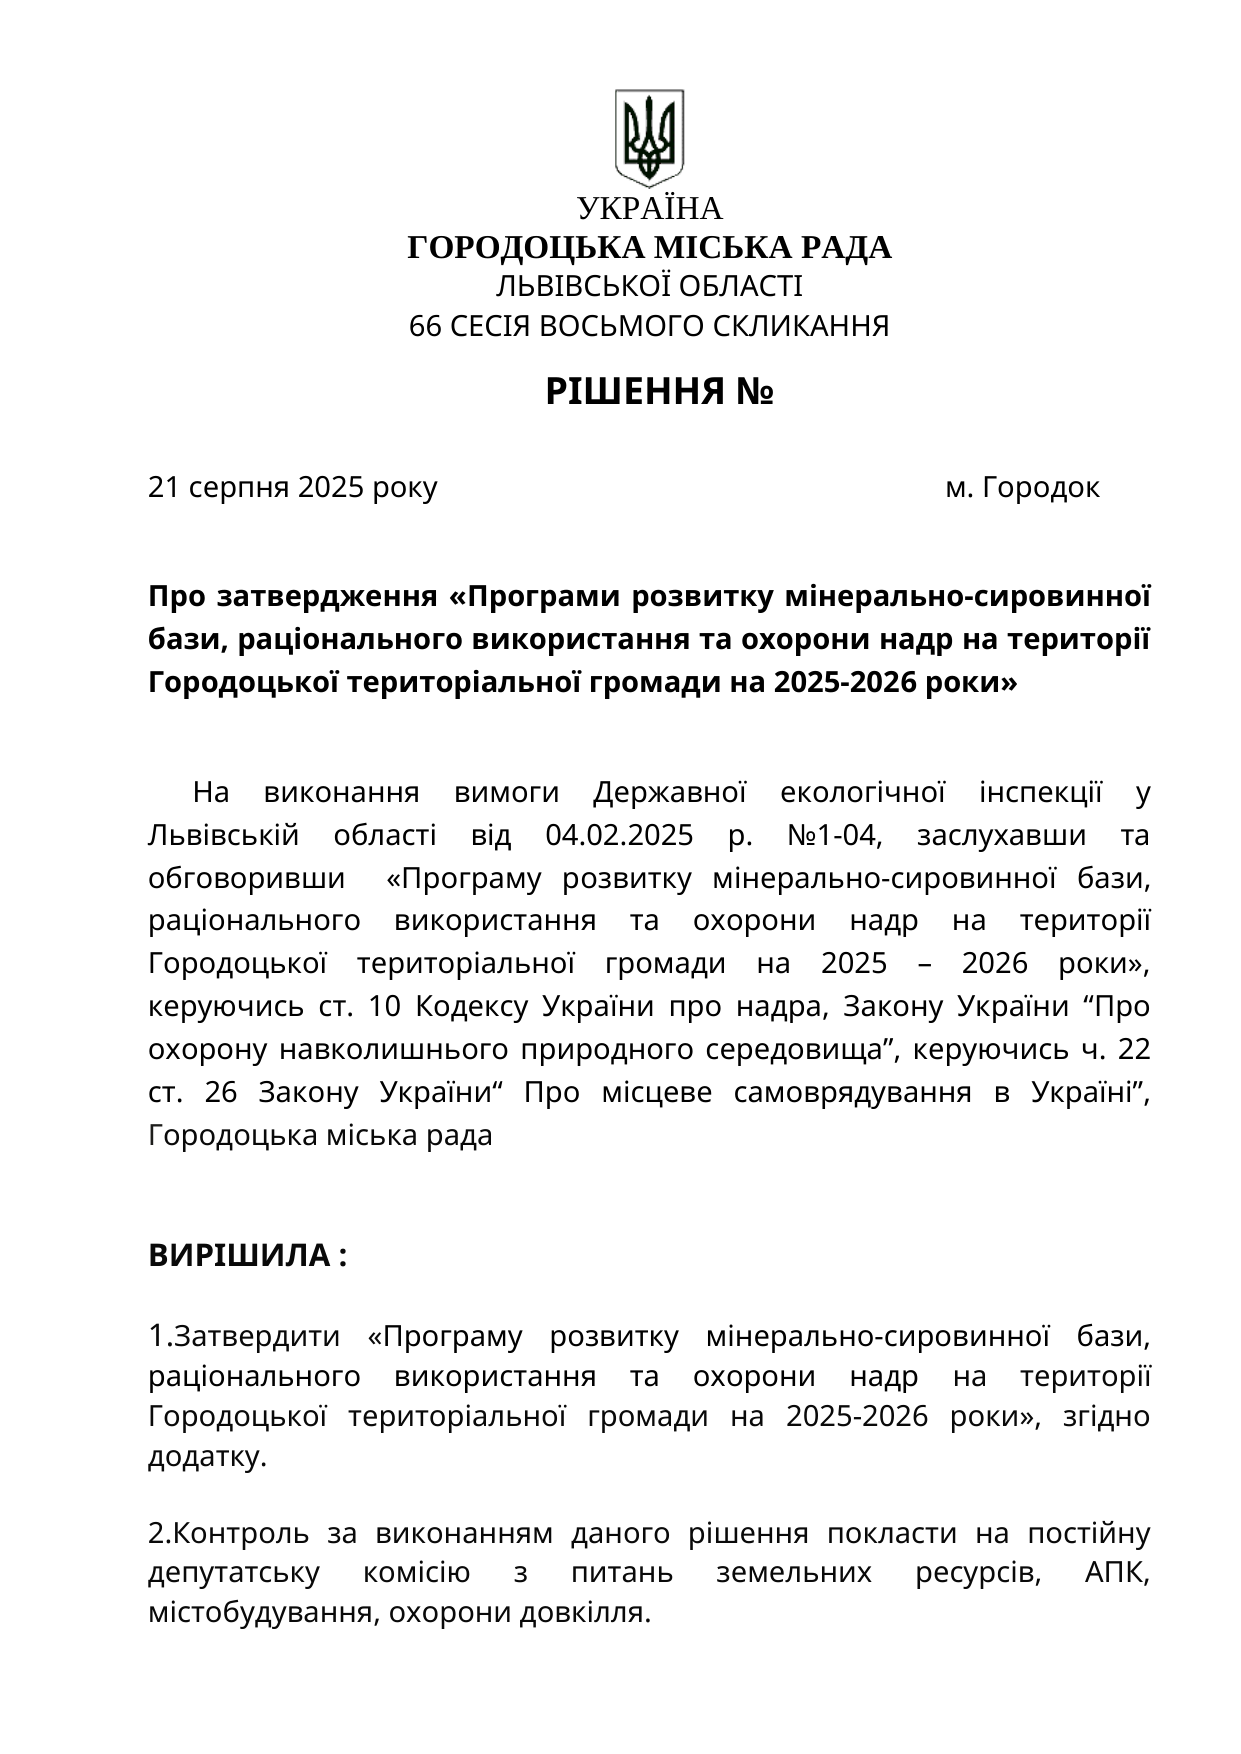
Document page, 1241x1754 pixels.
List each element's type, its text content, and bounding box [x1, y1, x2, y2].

text На виконання вимоги Державної екологічної інспекції у Львівській області від 04.02.2025 р. №1-04, заслухавши та обговоривши «Програму розвитку мінерально-сировинної бази, раціонального використання та охорони надр на території Городоцької територіальної громади на 2025 – 2026 роки», керуючись ст. 10 Кодексу України про надра, Закону України “Про охорону навколишнього природного середовища”, керуючись ч. 22 ст. 26 Закону України“ Про місцеве самоврядування в Україні”, Городоцька міська рада [148, 1111, 1152, 1153]
text На виконання вимоги Державної екологічної інспекції у Львівській області від 04.02.2025 р. №1-04, заслухавши та обговоривши «Програму розвитку мінерально-сировинної бази, раціонального використання та охорони надр на території Городоцької територіальної громади на 2025 – 2026 роки», керуючись ст. 10 Кодексу України про надра, Закону України “Про охорону навколишнього природного середовища”, керуючись ч. 22 ст. 26 Закону України“ Про місцеве самоврядування в Україні”, Городоцька міська рада [148, 854, 1152, 1028]
text Про затвердження «Програми розвитку мінерально-сировинної бази, раціонального використання та охорони надр на території Городоцької територіальної громади на 2025-2026 роки» [148, 576, 1152, 701]
text 1.Затвердити «Програму розвитку мінерально-сировинної бази, раціонального використання та охорони надр на території Городоцької територіальної громади на 2025-2026 роки», згідно додатку. [148, 1313, 1152, 1474]
picture [614, 88, 686, 189]
text На виконання вимоги Державної екологічної інспекції у Львівській області від 04.02.2025 р. №1-04, заслухавши та обговоривши «Програму розвитку мінерально-сировинної бази, раціонального використання та охорони надр на території Городоцької територіальної громади на 2025 – 2026 роки», керуючись ст. 10 Кодексу України про надра, Закону України “Про охорону навколишнього природного середовища”, керуючись ч. 22 ст. 26 Закону України“ Про місцеве самоврядування в Україні”, Городоцька міська рада [148, 771, 1152, 814]
text 2.Контроль за виконанням даного рішення покласти на постійну депутатську комісію з питань земельних ресурсів, АПК, містобудування, охорони довкілля. [148, 1512, 1152, 1631]
text ГОРОДОЦЬКА МІСЬКА РАДА [148, 227, 1152, 265]
text УКРАЇНА [148, 188, 1152, 227]
text 21 серпня 2025 року м. Городок [148, 466, 1152, 506]
text РІШЕННЯ № [148, 364, 1171, 415]
text 66 СЕСІЯ ВОСЬМОГО СКЛИКАННЯ [148, 305, 1152, 344]
text ЛЬВІВСЬКОЇ ОБЛАСТІ [148, 265, 1152, 305]
text ВИРІШИЛА : [148, 1233, 1152, 1275]
